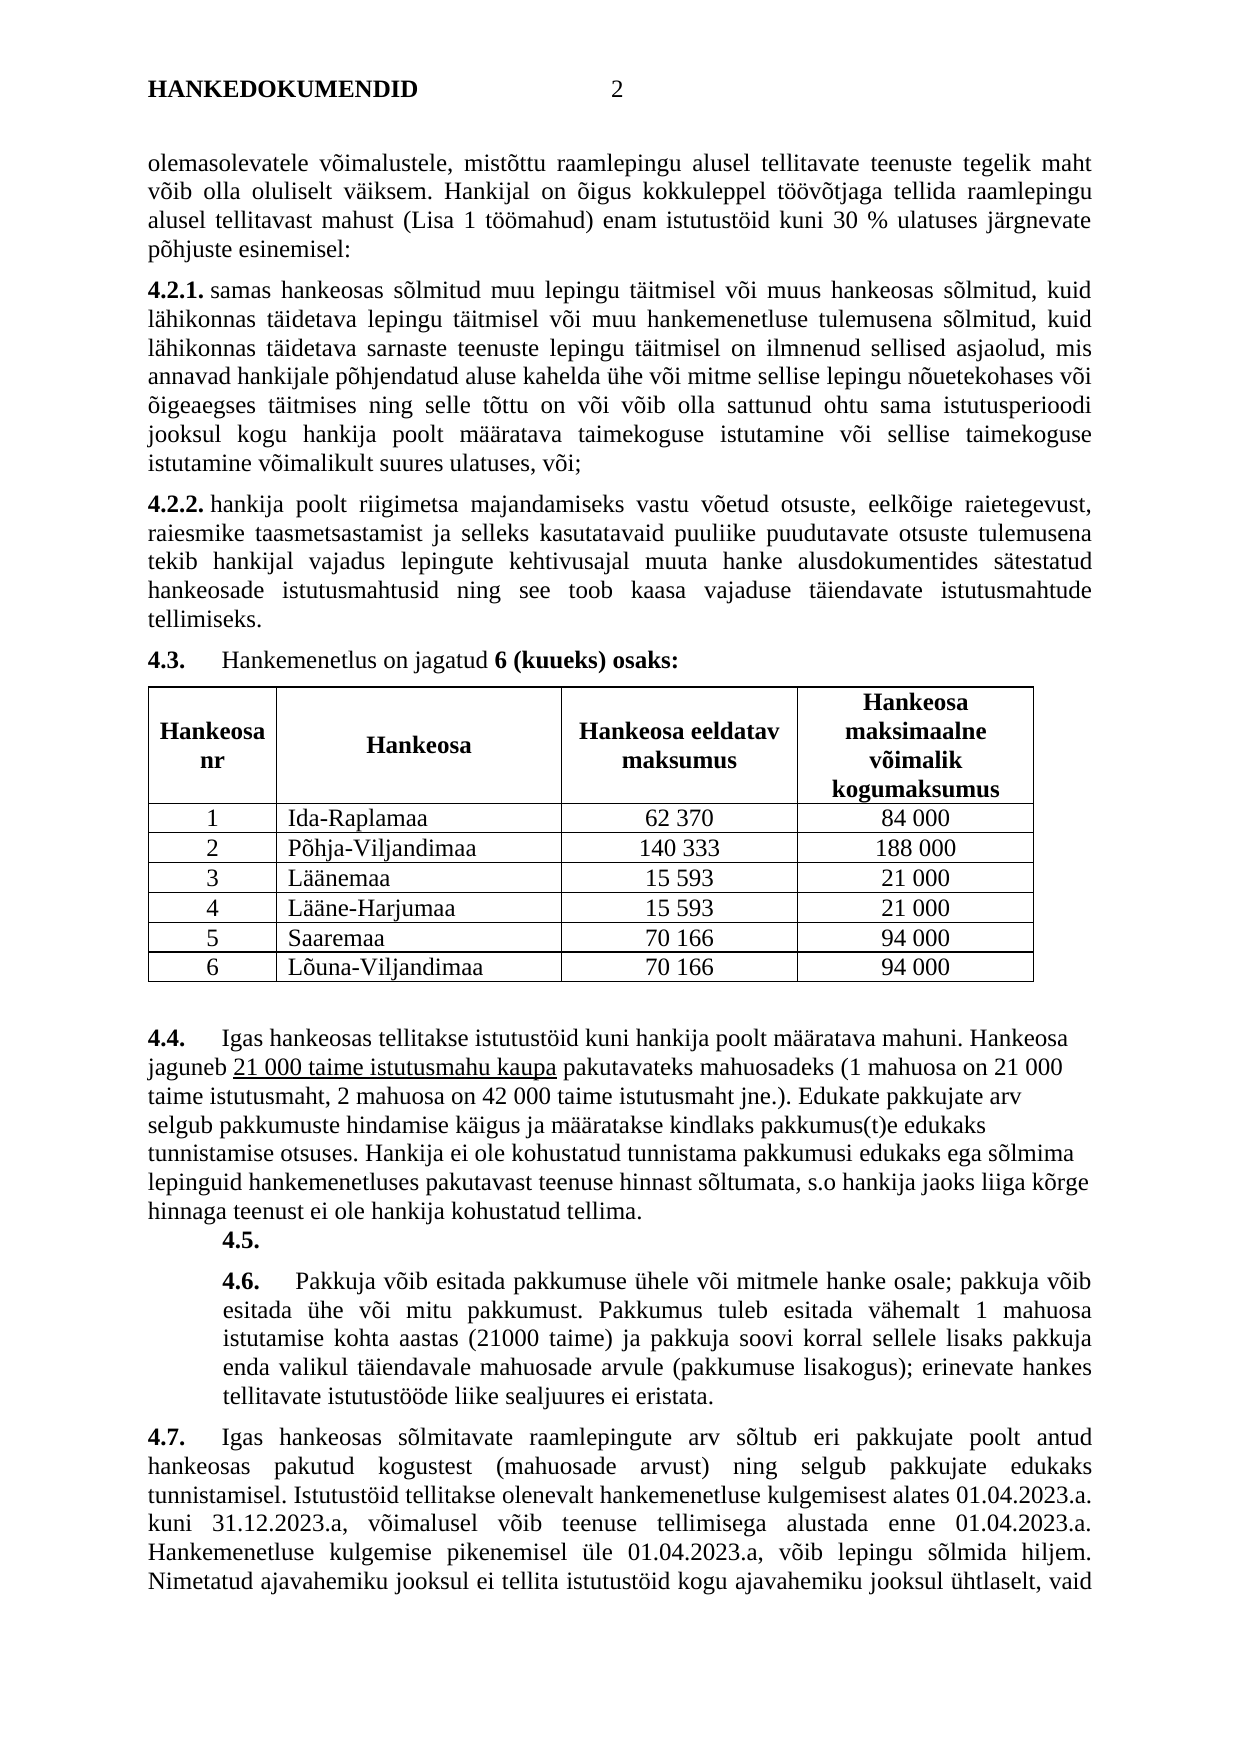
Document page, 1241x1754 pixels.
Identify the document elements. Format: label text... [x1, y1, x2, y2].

table_cell 6 [149, 953, 276, 981]
table_cell 94 000 [798, 953, 1033, 981]
list hankija poolt riigimetsa majandamiseks vastu võetud otsuste, eelkõige raietegevust, raiesmike taasmetsastamist ja selleks kasutatavaid puuliike puudutavate otsuste tulemusena tekib hankijal vajadus lepingute kehtivusajal muuta hanke alusdokumentides sätestatud hankeosade istutusmahtusid ning see toob kaasa vajaduse täiendavate istutusmahtude tellimiseks. [148, 489, 1093, 633]
table_cell Põhja-Viljandimaa [277, 833, 561, 862]
table_cell 21 000 [798, 893, 1033, 922]
table_cell 21 000 [798, 863, 1033, 892]
table_cell 62 370 [562, 804, 797, 832]
list samas hankeosas sõlmitud muu lepingu täitmisel või muus hankeosas sõlmitud, kuid lähikonnas täidetava lepingu täitmisel või muu hankemenetluse tulemusena sõlmitud, kuid lähikonnas täidetava sarnaste teenuste lepingu täitmisel on ilmnenud sellised asjaolud, mis annavad hankijale põhjendatud aluse kahelda ühe või mitme sellise lepingu nõuetekohases või õigeaegses täitmises ning selle tõttu on või võib olla sattunud ohtu sama istutusperioodi jooksul kogu hankija poolt määratava taimekoguse istutamine või sellise taimekoguse istutamine võimalikult suures ulatuses, või; [148, 275, 1093, 476]
table_cell 70 166 [562, 953, 797, 981]
table_header Hankeosa nr [149, 688, 276, 802]
table_cell 15 593 [562, 893, 797, 922]
table_cell Saaremaa [277, 923, 561, 951]
list Igas hankeosas tellitakse istutustöid kuni hankija poolt määratava mahuni. Hankeosa jaguneb 21 000 taime istutusmahu kaupa pakutavateks mahuosadeks (1 mahuosa on 21 000 taime istutusmaht, 2 mahuosa on 42 000 taime istutusmaht jne.). Edukate pakkujate arv selgub pakkumuste hindamise käigus ja määratakse kindlaks pakkumus(t)e edukaks tunnistamise otsuses. Hankija ei ole kohustatud tunnistama pakkumusi edukaks ega sõlmima lepinguid hankemenetluses pakutavast teenuse hinnast sõltumata, s.o hankija jaoks liiga kõrge hinnaga teenust ei ole hankija kohustatud tellima. [148, 1023, 1093, 1225]
table_cell 84 000 [798, 804, 1033, 832]
table_cell 4 [149, 893, 276, 922]
table_cell Ida-Raplamaa [277, 804, 561, 832]
table_cell 188 000 [798, 833, 1033, 862]
list Hankemenetlus on jagatud 6 (kuueks) osaks: [148, 645, 1093, 674]
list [148, 1422, 1093, 1595]
table_header Hankeosa eeldatav maksumus [562, 688, 797, 802]
table_cell Läänemaa [277, 863, 561, 892]
table_cell 1 [149, 804, 276, 832]
table_cell Lõuna-Viljandimaa [277, 953, 561, 981]
table_cell 140 333 [562, 833, 797, 862]
table_cell 15 593 [562, 863, 797, 892]
table_cell 3 [149, 863, 276, 892]
table_cell 94 000 [798, 923, 1033, 951]
table_header Hankeosa maksimaalne võimalik kogumaksumus [798, 688, 1033, 802]
table_cell 70 166 [562, 923, 797, 951]
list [148, 148, 1093, 263]
table_cell 5 [149, 923, 276, 951]
table_header Hankeosa [277, 688, 561, 802]
list Pakkuja võib esitada pakkumuse ühele või mitmele hanke osale; pakkuja võib esitada ühe või mitu pakkumust. Pakkumus tuleb esitada vähemalt 1 mahuosa istutamise kohta aastas (21000 taime) ja pakkuja soovi korral sellele lisaks pakkuja enda valikul täiendavale mahuosade arvule (pakkumuse lisakogus); erinevate hankes tellitavate istutustööde liike sealjuures ei eristata. [222, 1266, 1093, 1410]
table_cell Lääne-Harjumaa [277, 893, 561, 922]
table_cell 2 [149, 833, 276, 862]
